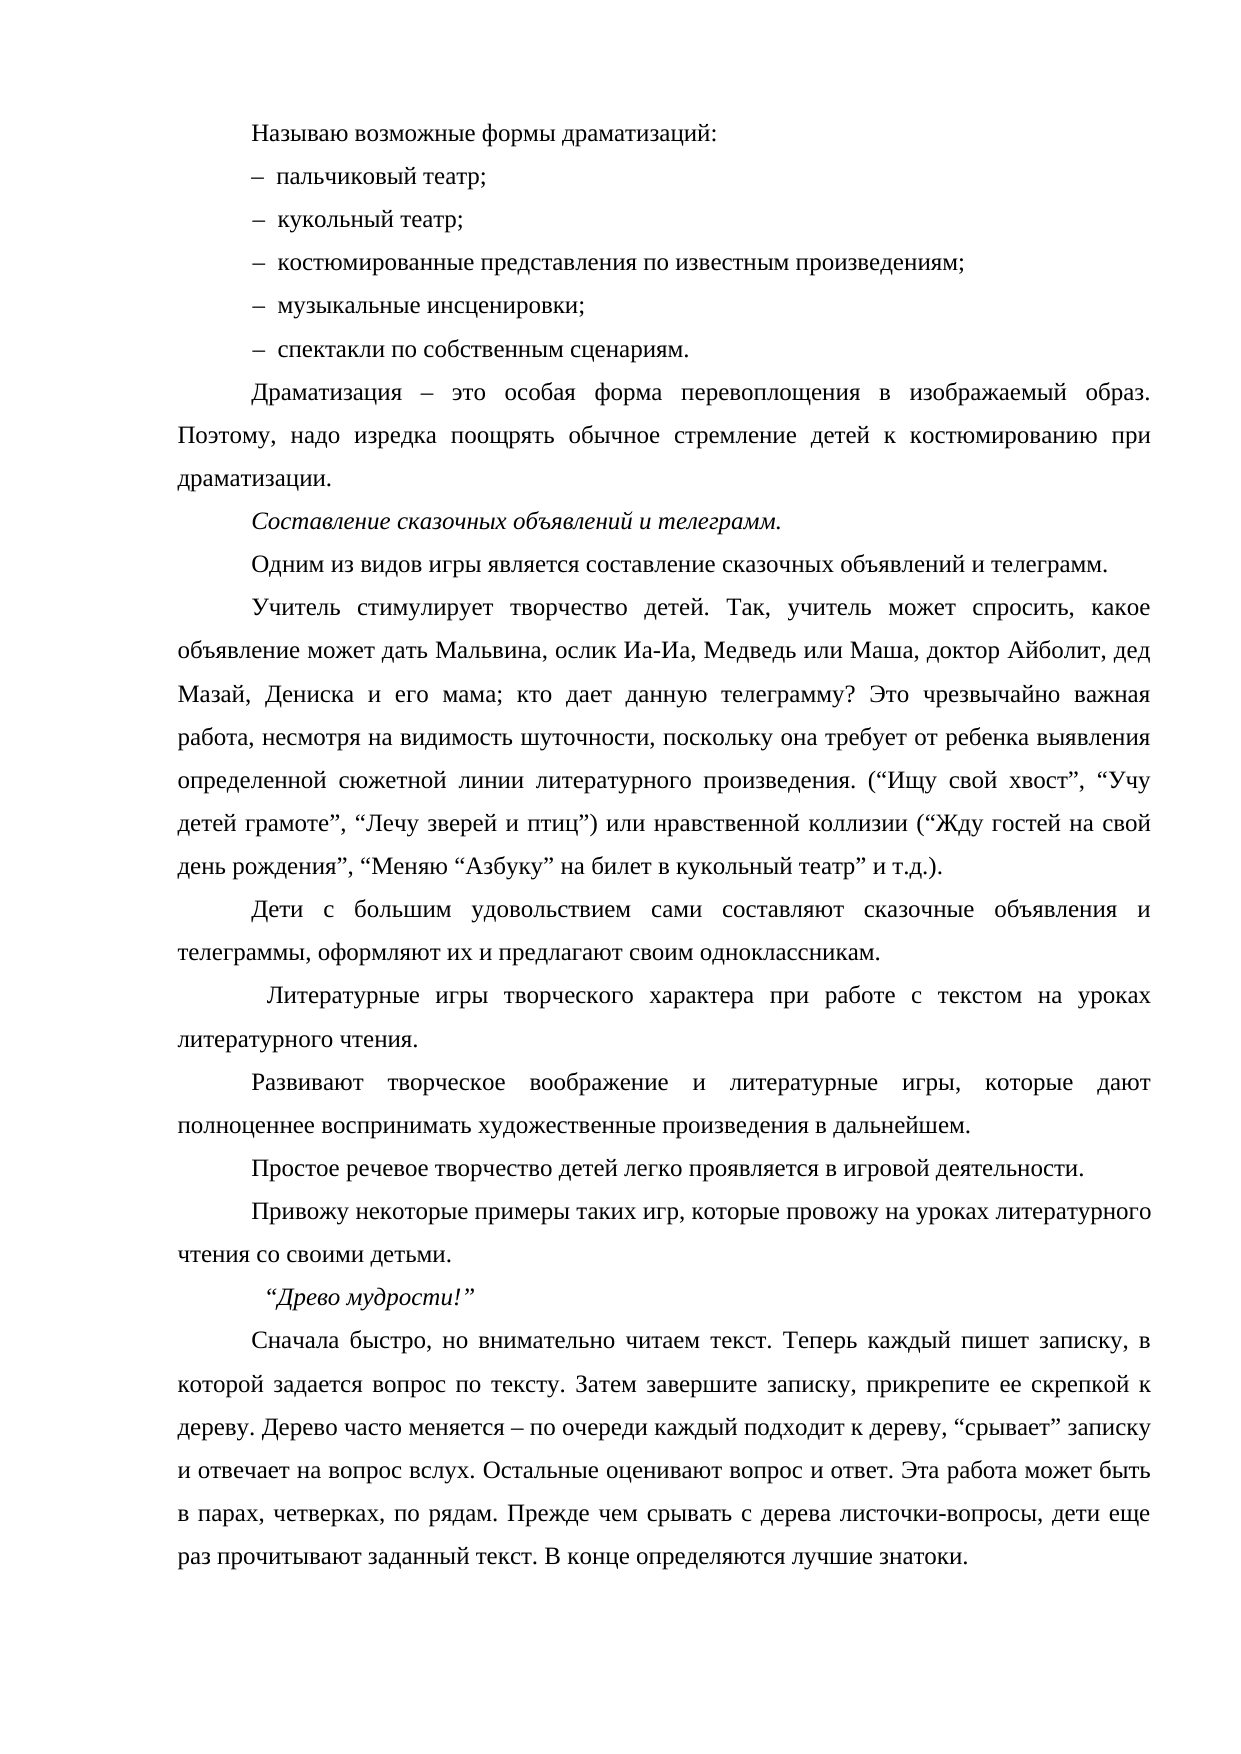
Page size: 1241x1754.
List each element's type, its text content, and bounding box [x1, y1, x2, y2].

text Простое речевое творчество детей легко проявляется в игровой деятельности. [177, 1153, 1152, 1182]
text Одним из видов игры является составление сказочных объявлений и телеграмм. [177, 549, 1152, 578]
text Развивают творческое воображение и литературные игры, которые дают полноценнее воспринимать художественные произведения в дальнейшем. [177, 1067, 1152, 1139]
text Драматизация – это особая форма перевоплощения в изображаемый образ. Поэтому, надо изредка поощрять обычное стремление детей к костюмированию при драматизации. [177, 377, 1152, 492]
text Дети с большим удовольствием сами составляют сказочные объявления и телеграммы, оформляют их и предлагают своим одноклассникам. [177, 894, 1152, 966]
text Называю возможные формы драматизаций: [177, 118, 1152, 147]
text Литературные игры творческого характера при работе с текстом на уроках литературного чтения. [177, 981, 1152, 1052]
text – пальчиковый театр; – кукольный театр; – костюмированные представления по известным произведениям; – музыкальные инсценировки; – спектакли по собственным сценариям. [177, 161, 1152, 362]
text “Древо мудрости!” [177, 1282, 1152, 1311]
text Учитель стимулирует творчество детей. Так, учитель может спросить, какое объявление может дать Мальвина, ослик Иа-Иа, Медведь или Маша, доктор Айболит, дед Мазай, Дениска и его мама; кто дает данную телеграмму? Это чрезвычайно важная работа, несмотря на видимость шуточности, поскольку она требует от ребенка выявления определенной сюжетной линии литературного произведения. (“Ищу свой хвост”, “Учу детей грамоте”, “Лечу зверей и птиц”) или нравственной коллизии (“Жду гостей на свой день рождения”, “Меняю “Азбуку” на билет в кукольный театр” и т.д.). [177, 592, 1152, 880]
text Привожу некоторые примеры таких игр, которые провожу на уроках литературного чтения со своими детьми. [177, 1196, 1152, 1268]
text Сначала быстро, но внимательно читаем текст. Теперь каждый пишет записку, в которой задается вопрос по тексту. Затем завершите записку, прикрепите ее скрепкой к дереву. Дерево часто меняется – по очереди каждый подходит к дереву, “срывает” записку и отвечает на вопрос вслух. Остальные оценивают вопрос и ответ. Эта работа может быть в парах, четверках, по рядам. Прежде чем срывать с дерева листочки-вопросы, дети еще раз прочитывают заданный текст. В конце определяются лучшие знатоки. [177, 1326, 1152, 1570]
text Составление сказочных объявлений и телеграмм. [177, 506, 1152, 535]
